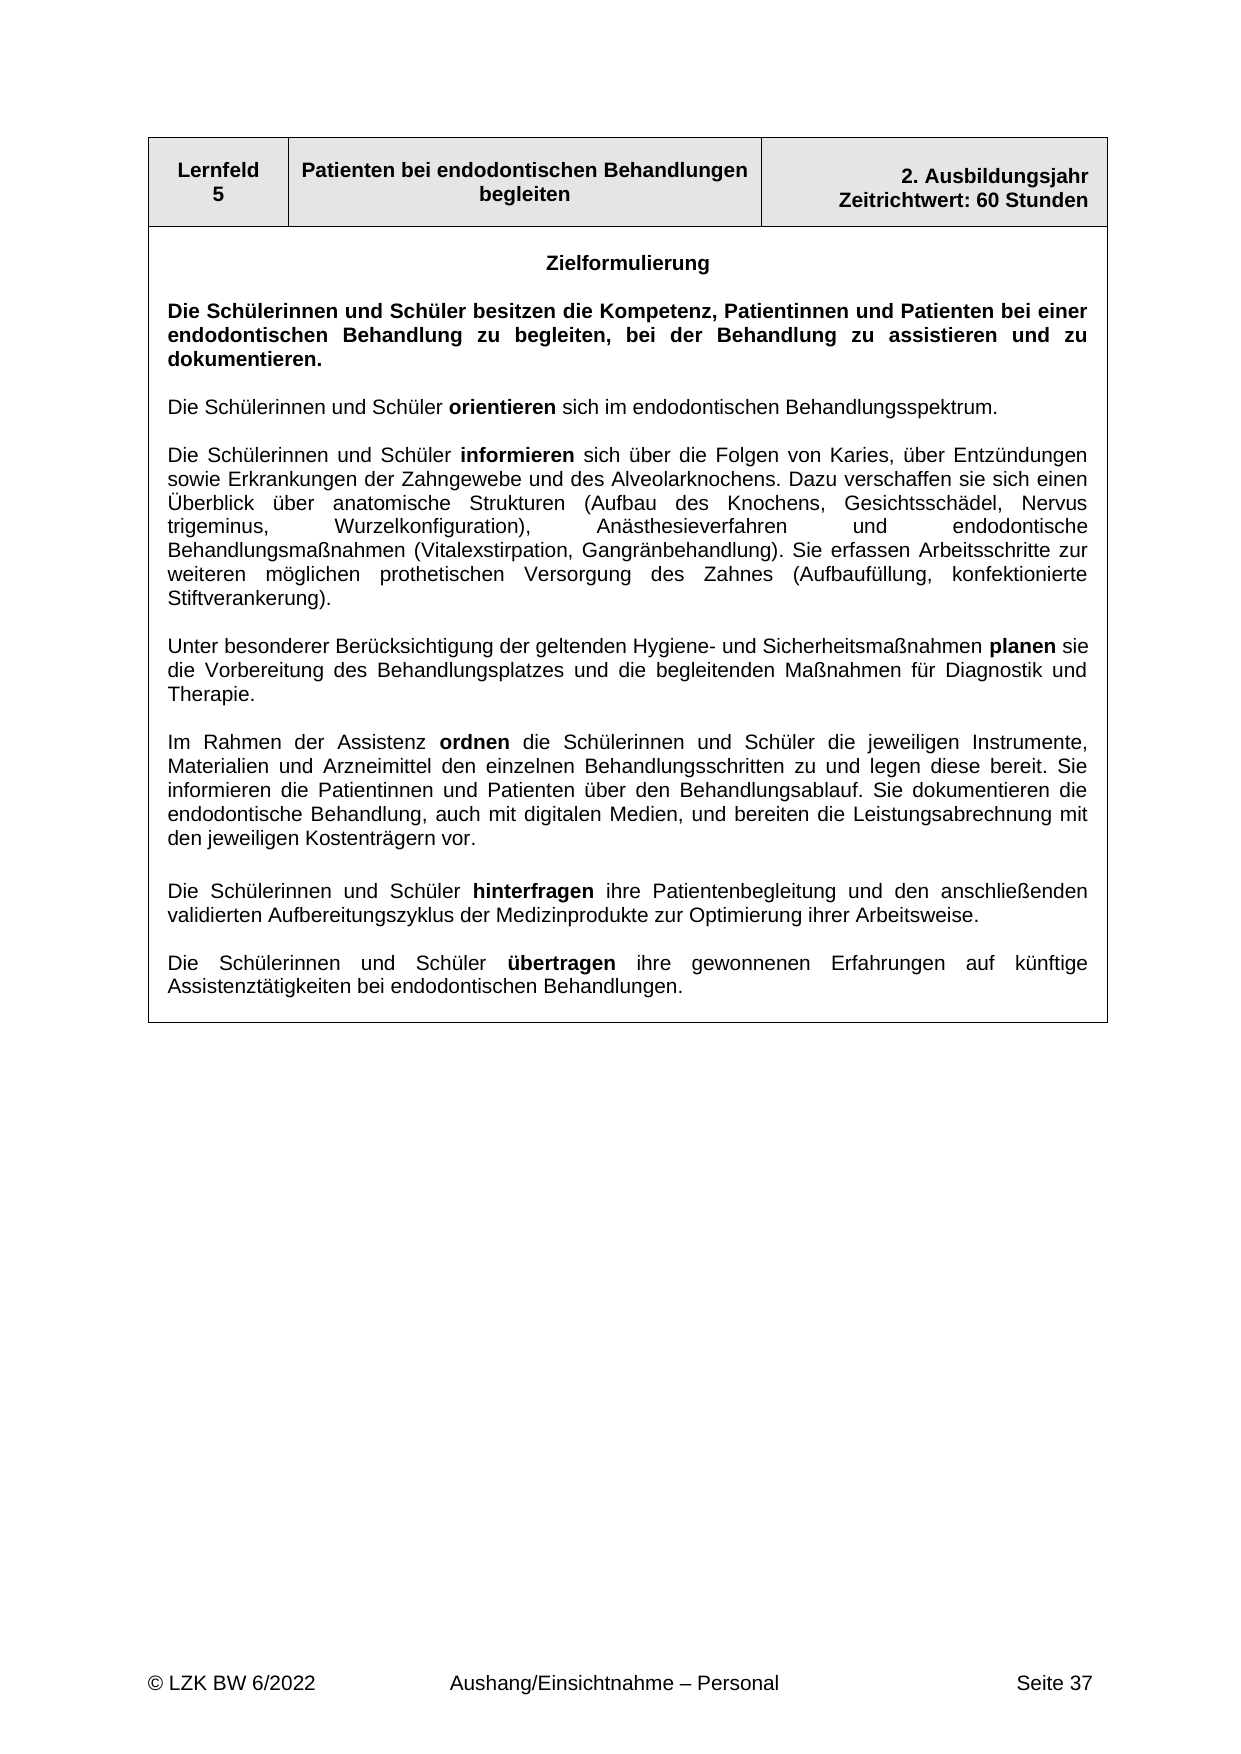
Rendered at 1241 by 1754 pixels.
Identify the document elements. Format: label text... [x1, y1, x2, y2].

table_cell Zielformulierung Die Schülerinnen und Schüler besitzen die Kompetenz, Patientinnen und Patienten bei einer endodontischen Behandlung zu begleiten, bei der Behandlung zu assistieren und zu dokumentieren. Die Schülerinnen und Schüler orientieren sich im endodontischen Behandlungsspektrum. Die Schülerinnen und Schüler informieren sich über die Folgen von Karies, über Entzündungen sowie Erkrankungen der Zahngewebe und des Alveolarknochens. Dazu verschaffen sie sich einen Überblick über anatomische Strukturen (Aufbau des Knochens, Gesichtsschädel, Nervus trigeminus, Wurzelkonfiguration), Anästhesieverfahren und endodontische Behandlungsmaßnahmen (Vitalexstirpation, Gangränbehandlung). Sie erfassen Arbeitsschritte zur weiteren möglichen prothetischen Versorgung des Zahnes (Aufbaufüllung, konfektionierte Stiftverankerung). Unter besonderer Berücksichtigung der geltenden Hygiene- und Sicherheitsmaßnahmen planen sie die Vorbereitung des Behandlungsplatzes und die begleitenden Maßnahmen für Diagnostik und Therapie. Im Rahmen der Assistenz ordnen die Schülerinnen und Schüler die jeweiligen Instrumente, Materialien und Arzneimittel den einzelnen Behandlungsschritten zu und legen diese bereit. Sie informieren die Patientinnen und Patienten über den Behandlungsablauf. Sie dokumentieren die endodontische Behandlung, auch mit digitalen Medien, und bereiten die Leistungsabrechnung mit den jeweiligen Kostenträgern vor. Die Schülerinnen und Schüler hinterfragen ihre Patientenbegleitung und den anschließenden validierten Aufbereitungszyklus der Medizinprodukte zur Optimierung ihrer Arbeitsweise. Die Schülerinnen und Schüler übertragen ihre gewonnenen Erfahrungen auf künftige Assistenztätigkeiten bei endodontischen Behandlungen. [149, 227, 1107, 1022]
table_header Patienten bei endodontischen Behandlungen begleiten [289, 138, 761, 226]
table_header 2. Ausbildungsjahr Zeitrichtwert: 60 Stunden [762, 138, 1107, 226]
table_header Lernfeld 5 [149, 138, 288, 226]
